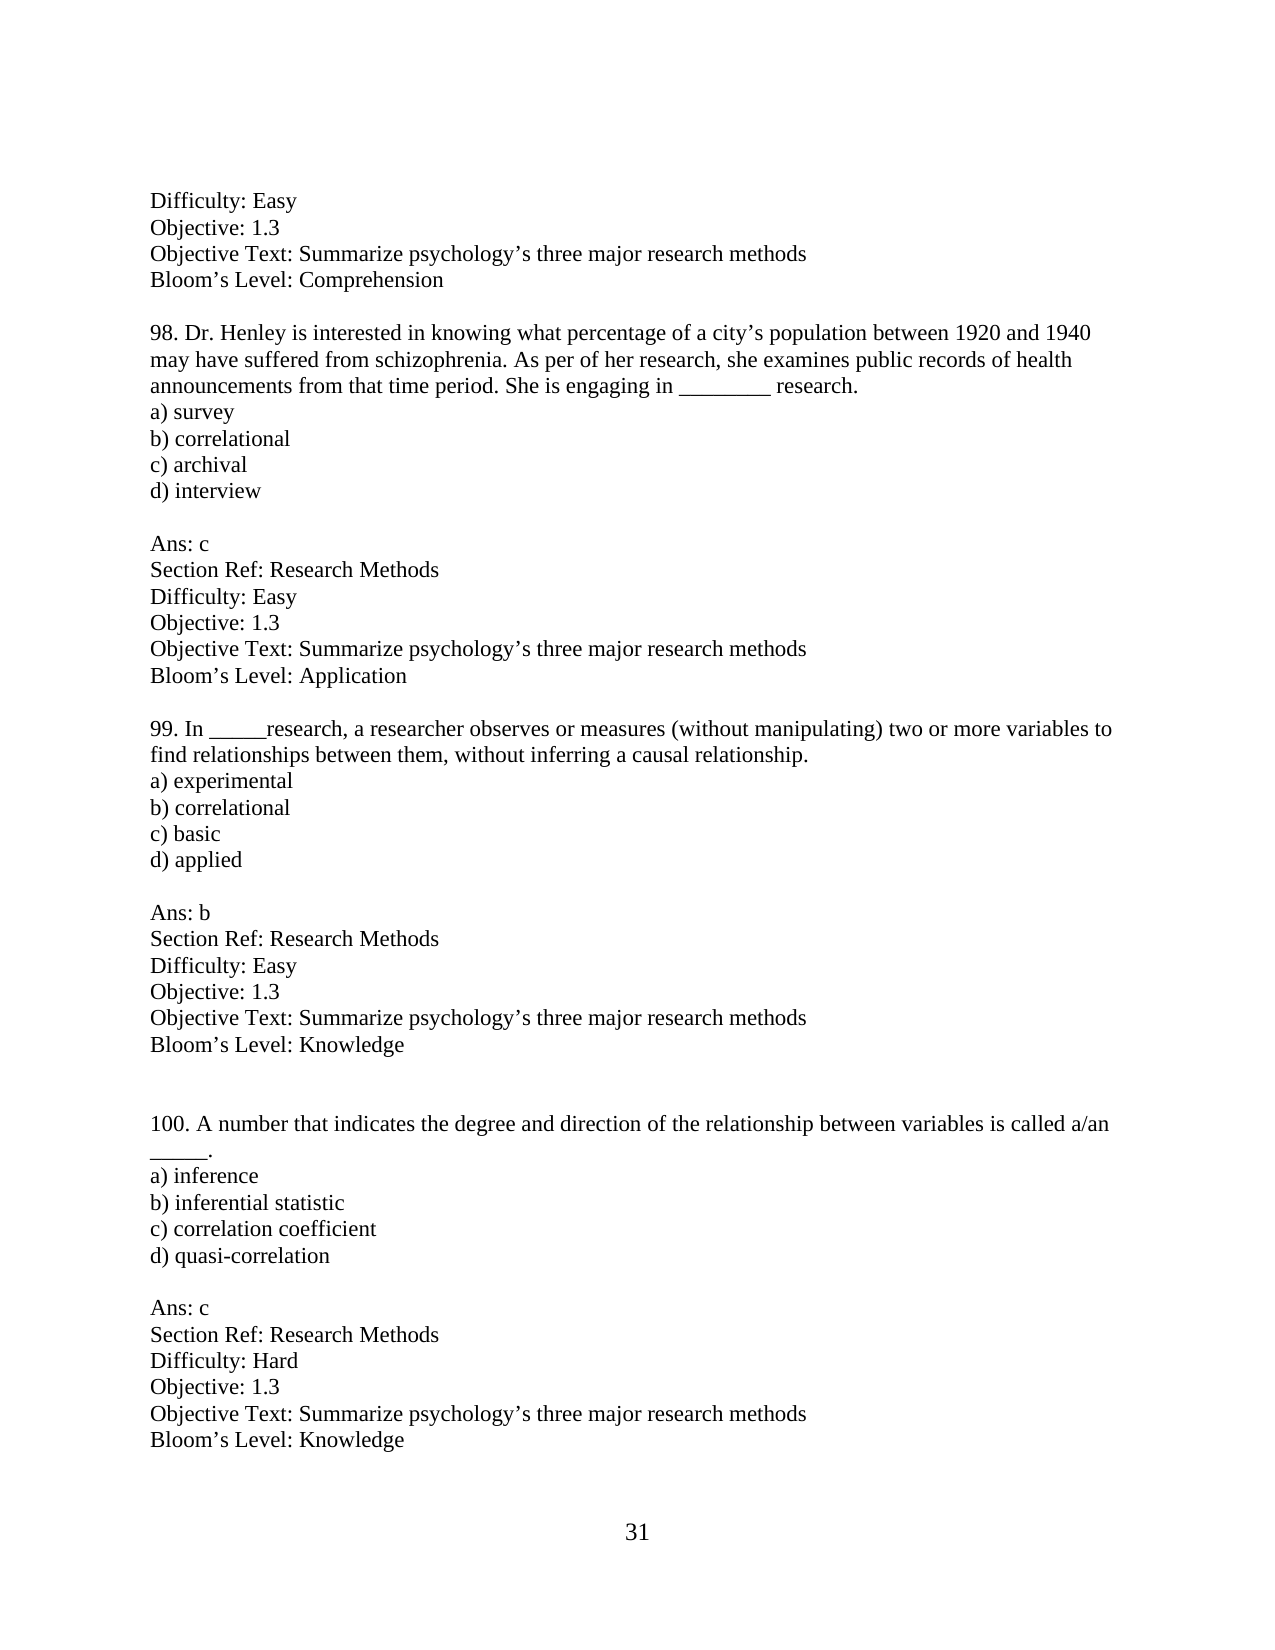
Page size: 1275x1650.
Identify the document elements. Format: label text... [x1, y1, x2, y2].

text Bloom’s Level: Comprehension [150, 267, 1125, 293]
text Bloom’s Level: Knowledge [150, 1031, 1125, 1057]
text Section Ref: Research Methods [150, 556, 1125, 583]
text Ans: c [150, 1294, 1125, 1321]
text d) interview [150, 477, 1125, 504]
text Difficulty: Easy [150, 952, 1125, 978]
text Ans: b [150, 899, 1125, 925]
text b) correlational [150, 425, 1125, 451]
text a) survey [150, 398, 1125, 425]
text Difficulty: Hard [150, 1347, 1125, 1373]
text 98. Dr. Henley is interested in knowing what percentage of a city’s population between 1920 and 1940 may have suffered from schizophrenia. As per of her research, she examines public records of health announcements from that time period. She is engaging in ________ research. [150, 319, 1125, 398]
text d) quasi-correlation [150, 1242, 1125, 1268]
text Section Ref: Research Methods [150, 925, 1125, 952]
text d) applied [150, 846, 1125, 873]
text Objective Text: Summarize psychology’s three major research methods [150, 240, 1125, 267]
text 100. A number that indicates the degree and direction of the relationship between variables is called a/an _____. [150, 1110, 1125, 1163]
text b) inferential statistic [150, 1189, 1125, 1215]
text c) archival [150, 451, 1125, 477]
text Objective Text: Summarize psychology’s three major research methods [150, 1400, 1125, 1426]
text Ans: c [150, 530, 1125, 556]
text Objective Text: Summarize psychology’s three major research methods [150, 1004, 1125, 1031]
text a) inference [150, 1163, 1125, 1189]
text Difficulty: Easy [150, 187, 1125, 214]
text Objective: 1.3 [150, 1373, 1125, 1400]
text Section Ref: Research Methods [150, 1321, 1125, 1347]
text Objective: 1.3 [150, 609, 1125, 636]
text Bloom’s Level: Application [150, 662, 1125, 688]
text Difficulty: Easy [150, 583, 1125, 609]
text 99. In _____research, a researcher observes or measures (without manipulating) two or more variables to find relationships between them, without inferring a causal relationship. [150, 714, 1125, 767]
text Objective: 1.3 [150, 214, 1125, 240]
text b) correlational [150, 794, 1125, 820]
text c) basic [150, 820, 1125, 846]
text Objective Text: Summarize psychology’s three major research methods [150, 636, 1125, 662]
text c) correlation coefficient [150, 1215, 1125, 1242]
text a) experimental [150, 767, 1125, 794]
text Objective: 1.3 [150, 978, 1125, 1004]
text Bloom’s Level: Knowledge [150, 1426, 1125, 1452]
